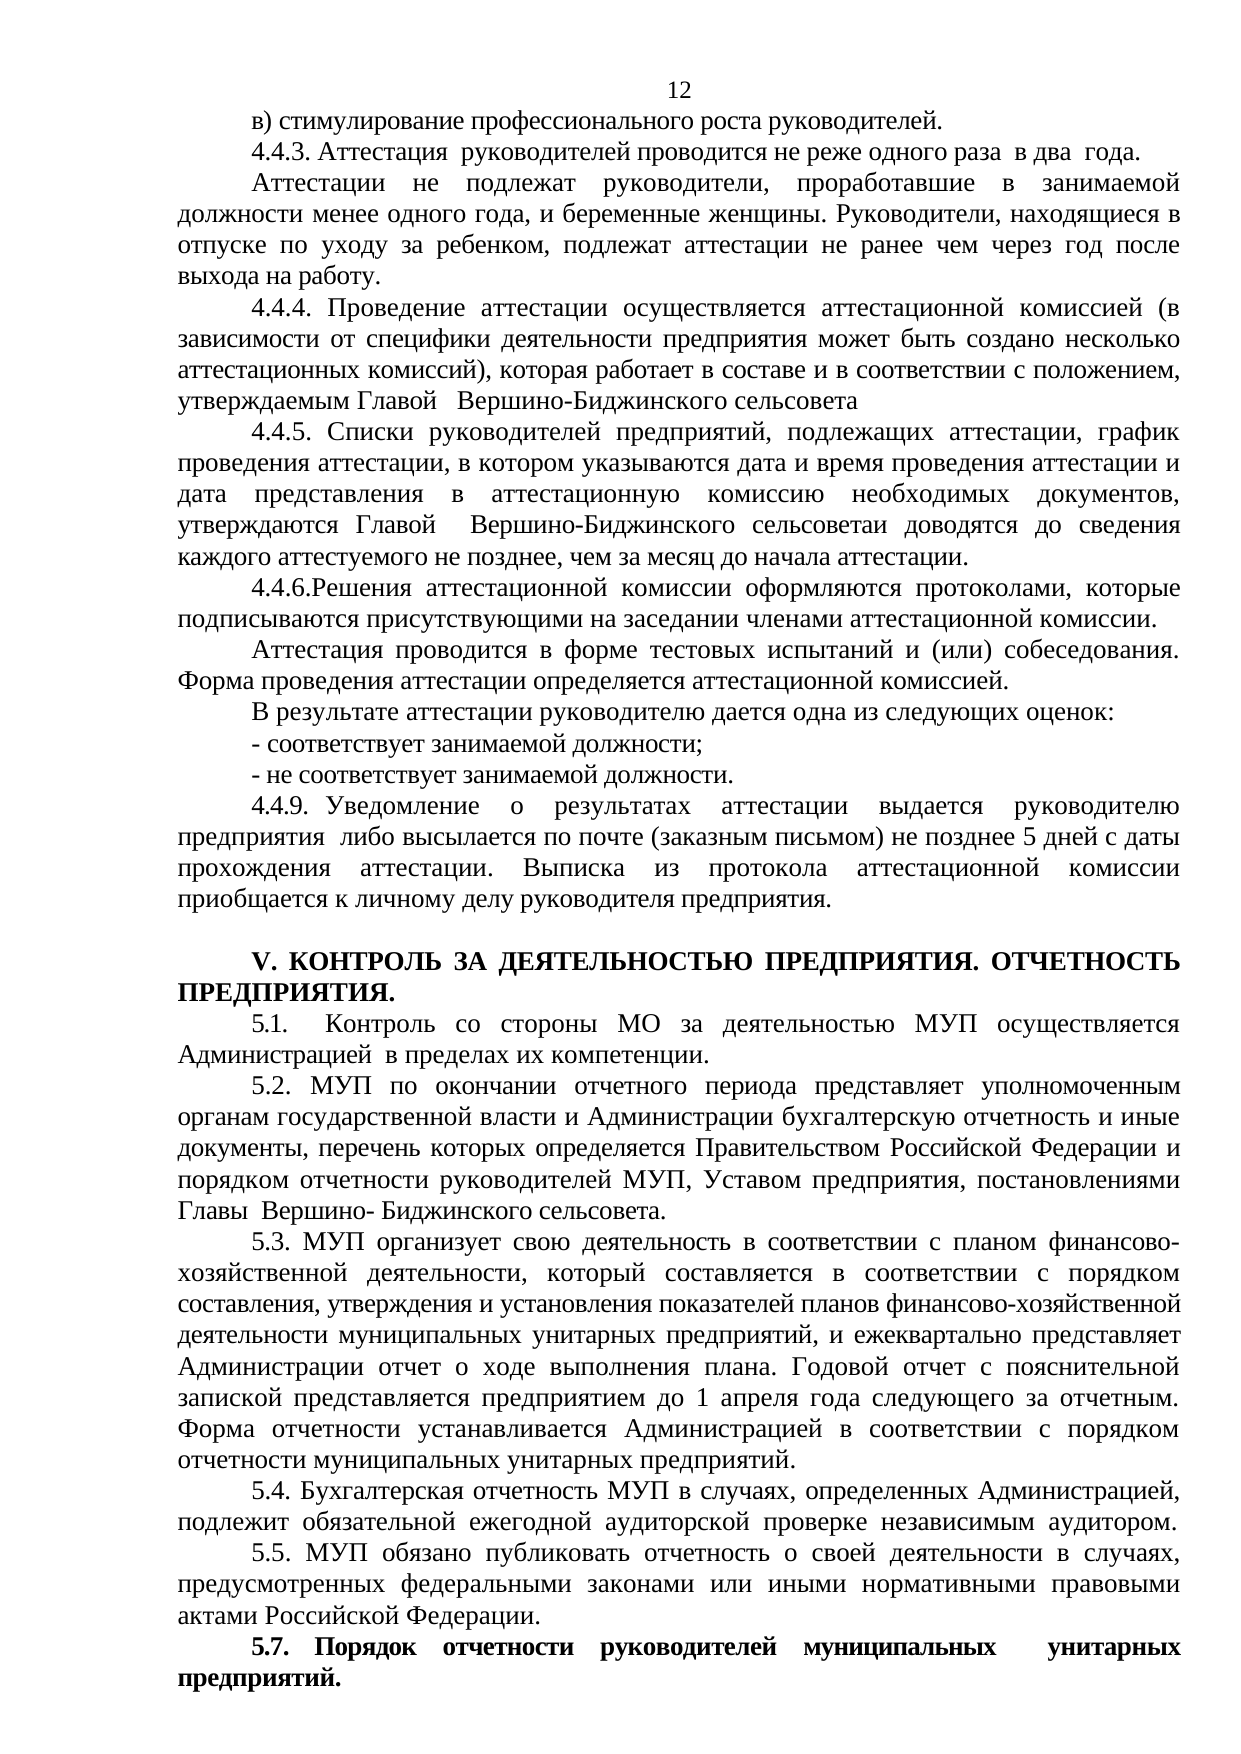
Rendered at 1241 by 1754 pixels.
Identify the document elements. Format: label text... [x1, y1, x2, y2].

text 5.5. МУП обязано публиковать отчетность о своей деятельности в случаях, предусмотренных федеральными законами или иными нормативными правовыми актами Российской Федерации. [177, 1536, 1181, 1630]
text V. КОНТРОЛЬ ЗА ДЕЯТЕЛЬНОСТЬЮ ПРЕДПРИЯТИЯ. ОТЧЕТНОСТЬ ПРЕДПРИЯТИЯ. [177, 945, 1181, 1007]
text - соответствует занимаемой должности; [177, 727, 1181, 758]
text 5.7. Порядок отчетности руководителей муниципальных унитарных предприятий. [177, 1630, 1181, 1692]
text 4.4.5. Списки руководителей предприятий, подлежащих аттестации, график проведения аттестации, в котором указываются дата и время проведения аттестации и дата представления в аттестационную комиссию необходимых документов, утверждаются Главой Вершино-Биджинского сельсоветаи доводятся до сведения каждого аттестуемого не позднее, чем за месяц до начала аттестации. [177, 415, 1181, 571]
text 5.4. Бухгалтерская отчетность МУП в случаях, определенных Администрацией, подлежит обязательной ежегодной аудиторской проверке независимым аудитором. [177, 1474, 1181, 1536]
text Аттестация проводится в форме тестовых испытаний и (или) собеседования. Форма проведения аттестации определяется аттестационной комиссией. [177, 633, 1181, 696]
text 4.4.4. Проведение аттестации осуществляется аттестационной комиссией (в зависимости от специфики деятельности предприятия может быть создано несколько аттестационных комиссий), которая работает в составе и в соответствии с положением, утверждаемым Главой Вершино-Биджинского сельсовета [177, 291, 1181, 415]
text в) стимулирование профессионального роста руководителей. [177, 104, 1181, 135]
text 4.4.6.Решения аттестационной комиссии оформляются протоколами, которые подписываются присутствующими на заседании членами аттестационной комиссии. [177, 571, 1181, 633]
text 5.1. Контроль со стороны МО за деятельностью МУП осуществляется Администрацией в пределах их компетенции. [177, 1007, 1181, 1069]
text 5.3. МУП организует свою деятельность в соответствии с планом финансово-хозяйственной деятельности, который составляется в соответствии с порядком составления, утверждения и установления показателей планов финансово-хозяйственной деятельности муниципальных унитарных предприятий, и ежеквартально представляет Администрации отчет о ходе выполнения плана. Годовой отчет с пояснительной запиской представляется предприятием до 1 апреля года следующего за отчетным. Форма отчетности устанавливается Администрацией в соответствии с порядком отчетности муниципальных унитарных предприятий. [177, 1225, 1181, 1474]
text 4.4.9. Уведомление о результатах аттестации выдается руководителю предприятия либо высылается по почте (заказным письмом) не позднее 5 дней с даты прохождения аттестации. Выписка из протокола аттестационной комиссии приобщается к личному делу руководителя предприятия. [177, 789, 1181, 913]
text В результате аттестации руководителю дается одна из следующих оценок: [177, 696, 1181, 727]
text 4.4.3. Аттестация руководителей проводится не реже одного раза в два года. [177, 135, 1181, 166]
text 5.2. МУП по окончании отчетного периода представляет уполномоченным органам государственной власти и Администрации бухгалтерскую отчетность и иные документы, перечень которых определяется Правительством Российской Федерации и порядком отчетности руководителей МУП, Уставом предприятия, постановлениями Главы Вершино- Биджинского сельсовета. [177, 1069, 1181, 1225]
text - не соответствует занимаемой должности. [177, 758, 1181, 789]
text Аттестации не подлежат руководители, проработавшие в занимаемой должности менее одного года, и беременные женщины. Руководители, находящиеся в отпуске по уходу за ребенком, подлежат аттестации не ранее чем через год после выхода на работу. [177, 166, 1181, 291]
